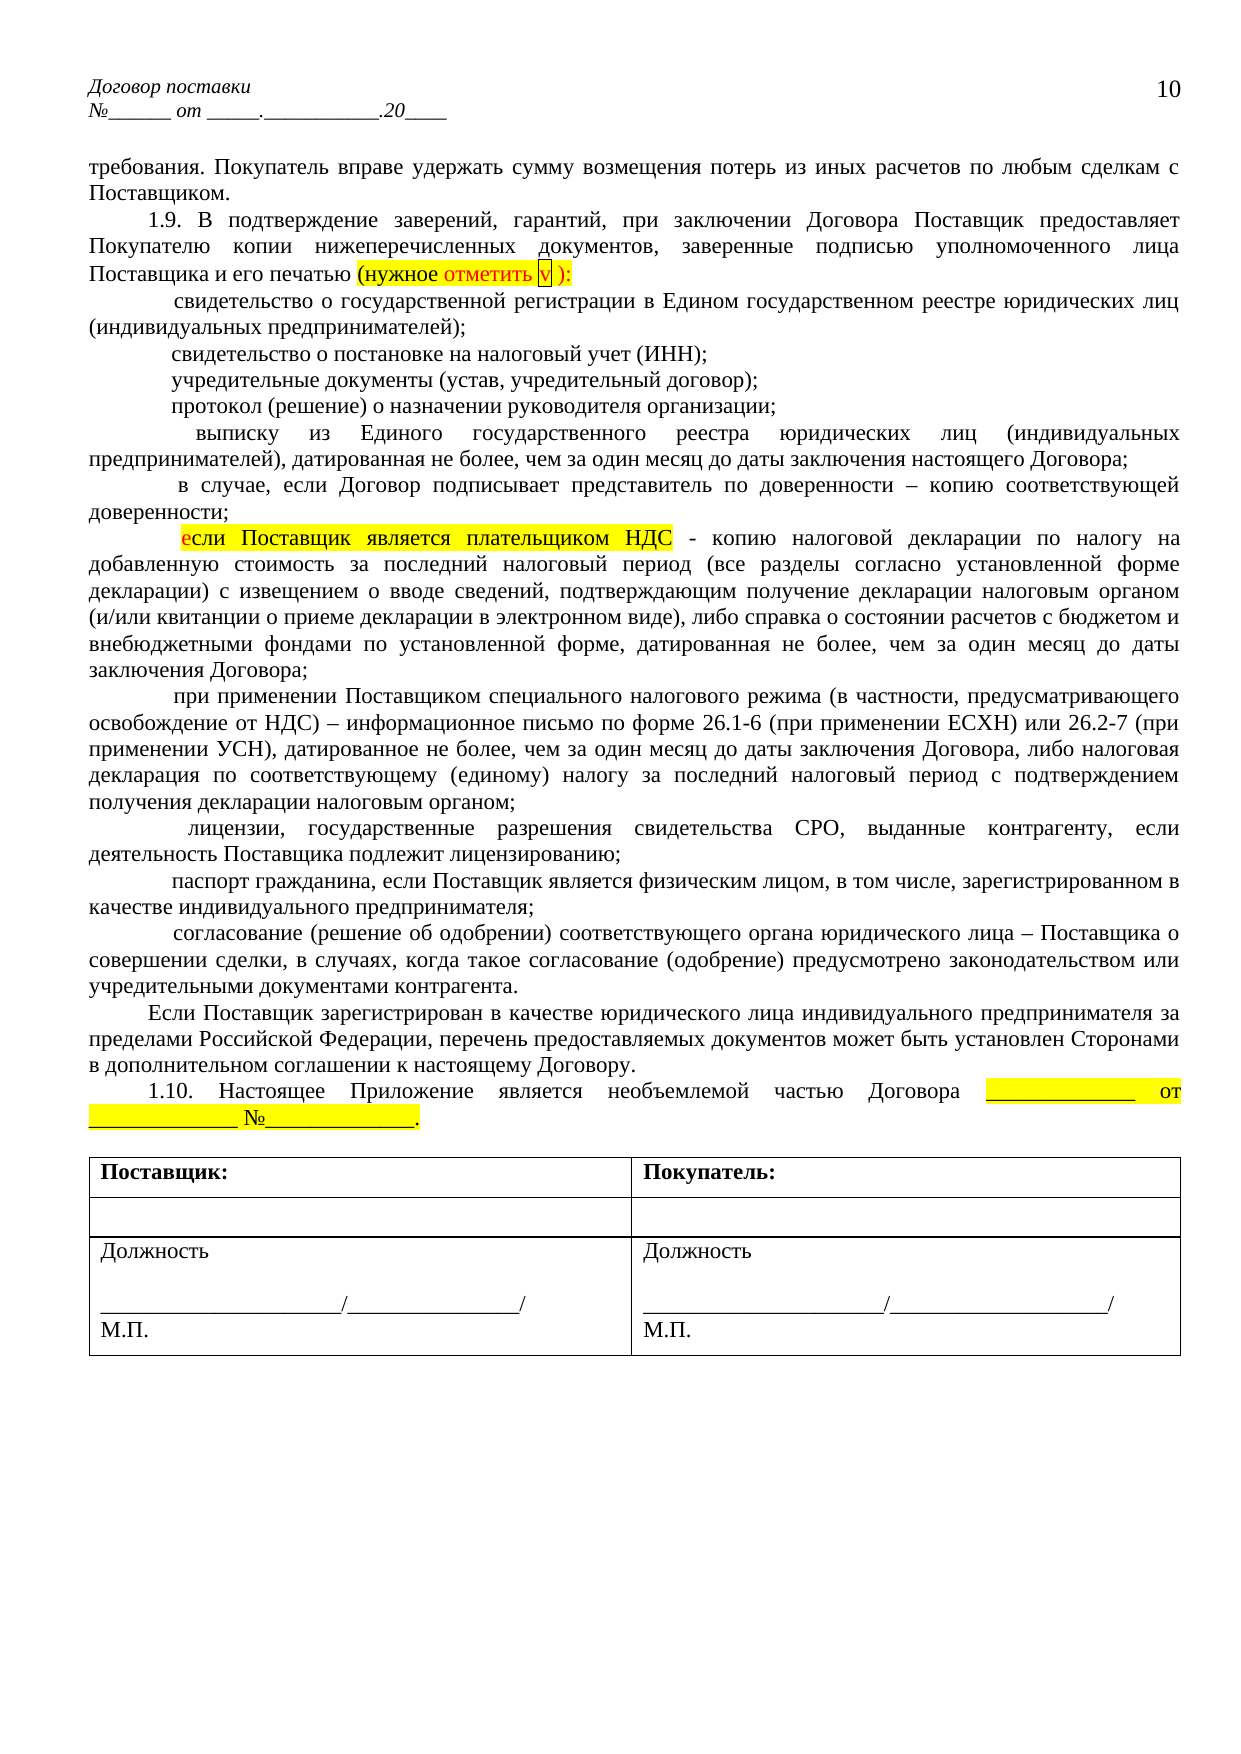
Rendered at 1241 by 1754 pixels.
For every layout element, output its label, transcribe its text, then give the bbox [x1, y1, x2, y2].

text свидетельство о государственной регистрации в Едином государственном реестре юридических лиц (индивидуальных предпринимателей); [89, 287, 1181, 340]
text Если Поставщик зарегистрирован в качестве юридического лица индивидуального предпринимателя за пределами Российской Федерации, перечень предоставляемых документов может быть установлен Сторонами в дополнительном соглашении к настоящему Договору. [89, 998, 1181, 1078]
text лицензии, государственные разрешения свидетельства СРО, выданные контрагенту, если деятельность Поставщика подлежит лицензированию; [89, 814, 1181, 867]
table_cell [632, 1198, 1180, 1236]
text паспорт гражданина, если Поставщик является физическим лицом, в том числе, зарегистрированном в качестве индивидуального предпринимателя; [89, 867, 1181, 919]
table_cell [90, 1198, 631, 1236]
table_header Покупатель: [632, 1158, 1180, 1197]
table_cell Должность _____________________/___________________/ М.П. [632, 1238, 1180, 1355]
text если Поставщик является плательщиком НДС - копию налоговой декларации по налогу на добавленную стоимость за последний налоговый период (все разделы согласно установленной форме декларации) с извещением о вводе сведений, подтверждающим получение декларации налоговым органом (и/или квитанции о приеме декларации в электронном виде), либо справка о состоянии расчетов с бюджетом и внебюджетными фондами по установленной форме, датированная не более, чем за один месяц до даты заключения Договора; [89, 524, 1181, 682]
text 1.9. В подтверждение заверений, гарантий, при заключении Договора Поставщик предоставляет Покупателю копии нижеперечисленных документов, заверенные подписью уполномоченного лица Поставщика и его печатью (нужное отметить v ): [89, 206, 1181, 287]
text 1.10. Настоящее Приложение является необъемлемой частью Договора _____________ от _____________ №_____________. [89, 1078, 1181, 1130]
text учредительные документы (устав, учредительный договор); [89, 366, 1181, 392]
table_cell Должность _____________________/_______________/ М.П. [90, 1238, 631, 1355]
text протокол (решение) о назначении руководителя организации; [89, 392, 1181, 419]
text согласование (решение об одобрении) соответствующего органа юридического лица – Поставщика о совершении сделки, в случаях, когда такое согласование (одобрение) предусмотрено законодательством или учредительными документами контрагента. [89, 919, 1181, 998]
text свидетельство о постановке на налоговый учет (ИНН); [89, 340, 1181, 366]
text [89, 153, 1181, 206]
text выписку из Единого государственного реестра юридических лиц (индивидуальных предпринимателей), датированная не более, чем за один месяц до даты заключения настоящего Договора; [89, 419, 1181, 471]
text при применении Поставщиком специального налогового режима (в частности, предусматривающего освобождение от НДС) – информационное письмо по форме 26.1-6 (при применении ЕСХН) или 26.2-7 (при применении УСН), датированное не более, чем за один месяц до даты заключения Договора, либо налоговая декларация по соответствующему (единому) налогу за последний налоговый период с подтверждением получения декларации налоговым органом; [89, 682, 1181, 814]
table_header Поставщик: [90, 1158, 631, 1197]
text в случае, если Договор подписывает представитель по доверенности – копию соответствующей доверенности; [89, 471, 1181, 524]
